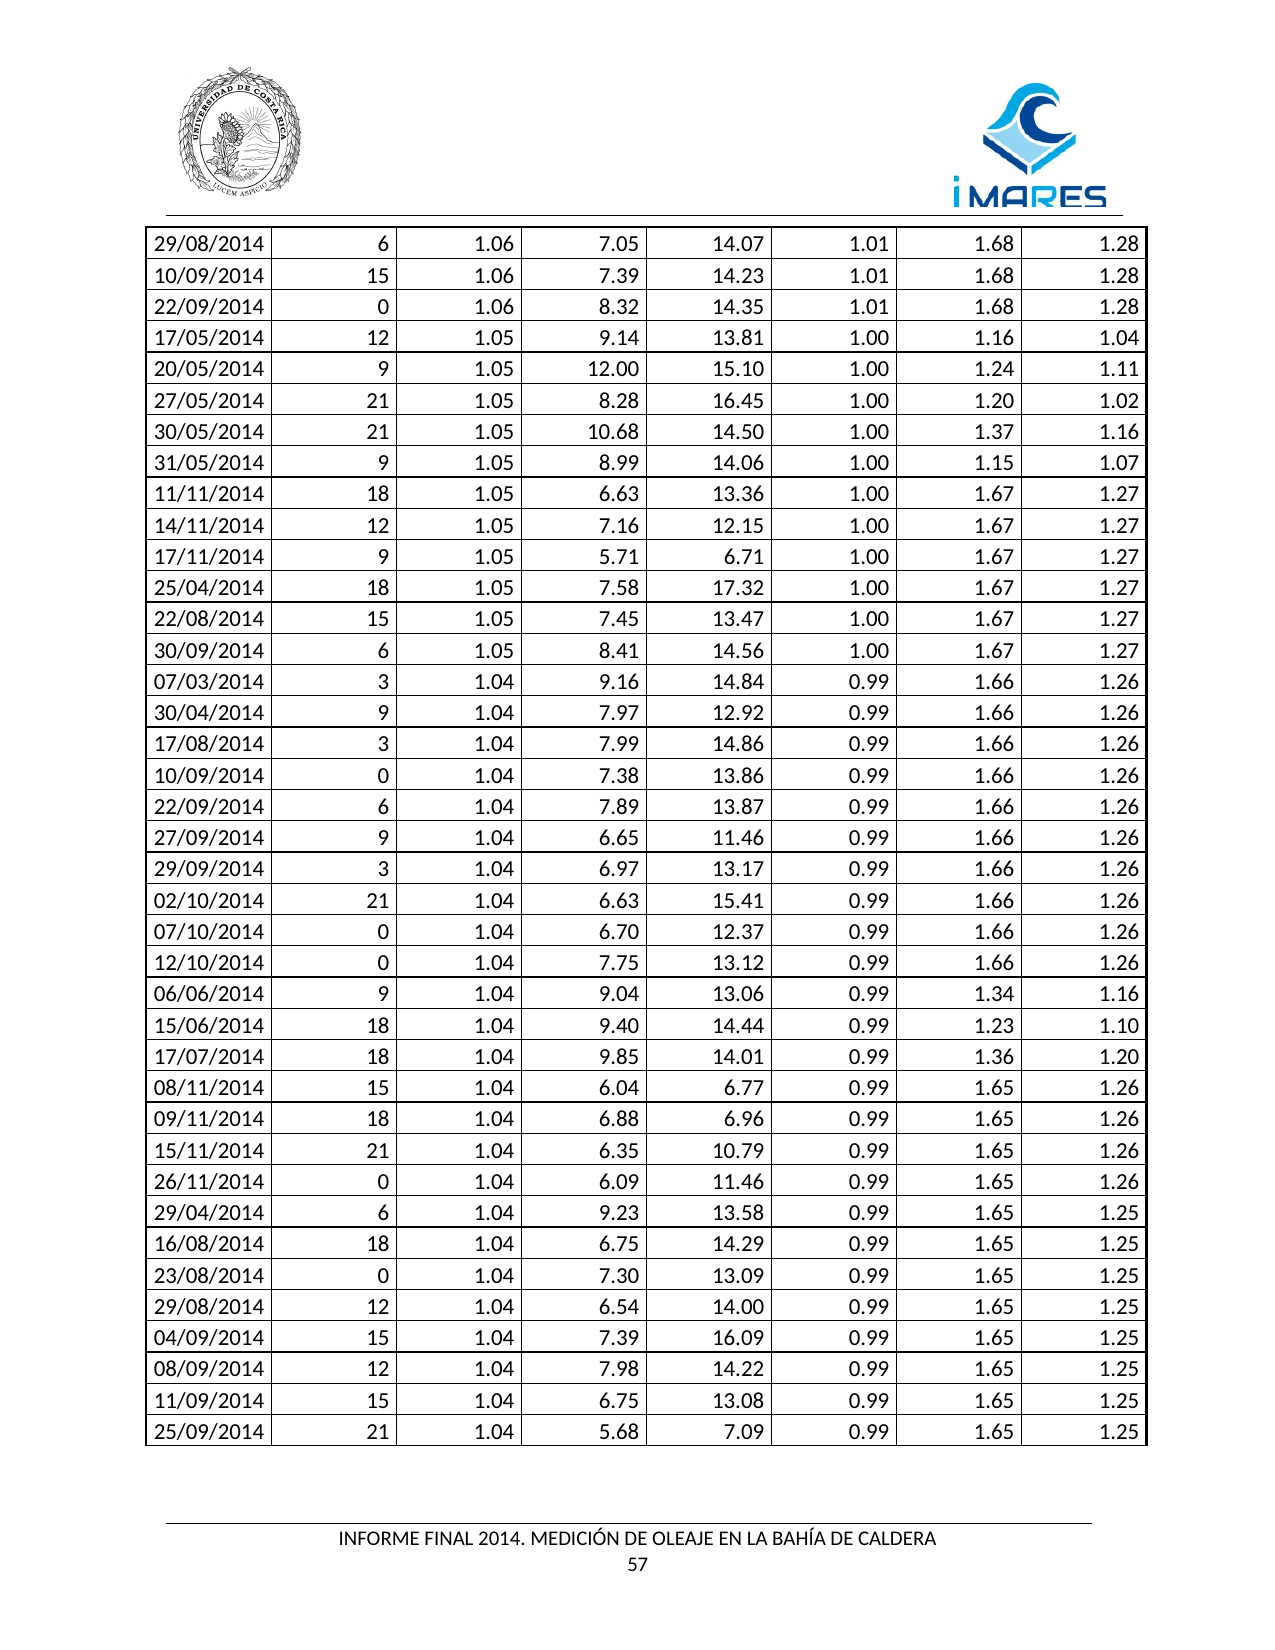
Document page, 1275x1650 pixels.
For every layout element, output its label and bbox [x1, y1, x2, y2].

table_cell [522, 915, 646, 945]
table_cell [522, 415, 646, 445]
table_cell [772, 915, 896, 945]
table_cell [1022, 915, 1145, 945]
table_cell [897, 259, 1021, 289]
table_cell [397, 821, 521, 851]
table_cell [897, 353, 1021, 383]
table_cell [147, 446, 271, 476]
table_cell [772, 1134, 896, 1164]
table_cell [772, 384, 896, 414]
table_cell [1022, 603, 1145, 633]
picture [953, 83, 1107, 205]
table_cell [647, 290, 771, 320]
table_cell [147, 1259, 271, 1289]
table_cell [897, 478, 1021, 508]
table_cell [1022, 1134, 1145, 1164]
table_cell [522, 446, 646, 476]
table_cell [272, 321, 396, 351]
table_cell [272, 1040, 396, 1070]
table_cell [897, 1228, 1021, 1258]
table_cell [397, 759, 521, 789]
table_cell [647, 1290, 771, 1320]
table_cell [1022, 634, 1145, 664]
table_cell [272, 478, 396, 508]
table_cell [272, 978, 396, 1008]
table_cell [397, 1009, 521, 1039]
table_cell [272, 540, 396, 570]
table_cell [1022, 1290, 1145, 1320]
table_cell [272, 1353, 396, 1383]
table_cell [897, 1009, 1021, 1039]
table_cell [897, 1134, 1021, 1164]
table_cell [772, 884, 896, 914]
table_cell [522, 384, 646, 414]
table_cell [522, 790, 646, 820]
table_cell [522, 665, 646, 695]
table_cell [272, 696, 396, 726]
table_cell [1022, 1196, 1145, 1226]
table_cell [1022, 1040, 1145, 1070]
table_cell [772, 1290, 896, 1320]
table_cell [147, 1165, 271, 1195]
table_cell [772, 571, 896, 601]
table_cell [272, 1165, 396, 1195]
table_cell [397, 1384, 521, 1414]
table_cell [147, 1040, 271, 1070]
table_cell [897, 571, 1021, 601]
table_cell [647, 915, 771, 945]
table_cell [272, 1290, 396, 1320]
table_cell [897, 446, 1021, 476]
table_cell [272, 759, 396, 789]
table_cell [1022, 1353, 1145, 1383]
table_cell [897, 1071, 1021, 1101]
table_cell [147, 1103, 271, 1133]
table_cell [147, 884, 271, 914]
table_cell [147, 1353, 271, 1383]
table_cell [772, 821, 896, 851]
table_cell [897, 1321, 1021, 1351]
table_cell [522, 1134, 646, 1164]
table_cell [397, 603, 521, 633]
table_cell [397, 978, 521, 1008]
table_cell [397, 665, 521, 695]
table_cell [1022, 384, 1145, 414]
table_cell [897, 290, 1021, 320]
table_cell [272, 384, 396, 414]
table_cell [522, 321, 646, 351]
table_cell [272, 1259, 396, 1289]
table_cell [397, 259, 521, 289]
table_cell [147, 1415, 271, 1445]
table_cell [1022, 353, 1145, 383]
picture [177, 66, 303, 204]
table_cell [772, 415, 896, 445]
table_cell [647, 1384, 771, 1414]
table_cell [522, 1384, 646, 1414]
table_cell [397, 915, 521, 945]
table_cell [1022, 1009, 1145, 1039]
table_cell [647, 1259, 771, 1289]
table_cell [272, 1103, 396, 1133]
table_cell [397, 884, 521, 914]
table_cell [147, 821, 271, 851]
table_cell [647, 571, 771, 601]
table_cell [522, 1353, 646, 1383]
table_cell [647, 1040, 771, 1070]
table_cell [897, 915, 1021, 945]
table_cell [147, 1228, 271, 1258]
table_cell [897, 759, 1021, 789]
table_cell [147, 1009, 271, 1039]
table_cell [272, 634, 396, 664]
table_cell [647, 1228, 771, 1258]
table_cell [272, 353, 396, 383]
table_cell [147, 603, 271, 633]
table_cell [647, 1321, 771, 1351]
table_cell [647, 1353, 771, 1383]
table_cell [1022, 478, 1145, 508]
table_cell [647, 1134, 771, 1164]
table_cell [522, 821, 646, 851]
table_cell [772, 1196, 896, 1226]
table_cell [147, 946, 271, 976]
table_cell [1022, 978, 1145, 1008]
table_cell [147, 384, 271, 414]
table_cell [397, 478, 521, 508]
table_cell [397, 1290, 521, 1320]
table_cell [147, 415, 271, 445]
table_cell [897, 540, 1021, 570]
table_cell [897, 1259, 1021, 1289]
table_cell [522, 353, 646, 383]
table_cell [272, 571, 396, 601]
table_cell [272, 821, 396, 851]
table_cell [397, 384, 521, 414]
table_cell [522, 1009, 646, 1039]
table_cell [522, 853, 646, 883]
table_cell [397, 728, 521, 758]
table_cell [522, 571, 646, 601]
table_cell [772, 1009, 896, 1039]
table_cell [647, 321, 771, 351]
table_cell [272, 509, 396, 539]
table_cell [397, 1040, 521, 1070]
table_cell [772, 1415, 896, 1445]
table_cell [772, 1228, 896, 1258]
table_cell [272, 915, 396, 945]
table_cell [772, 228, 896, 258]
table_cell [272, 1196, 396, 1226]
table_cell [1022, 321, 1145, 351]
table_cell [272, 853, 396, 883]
picture [1036, 190, 1052, 205]
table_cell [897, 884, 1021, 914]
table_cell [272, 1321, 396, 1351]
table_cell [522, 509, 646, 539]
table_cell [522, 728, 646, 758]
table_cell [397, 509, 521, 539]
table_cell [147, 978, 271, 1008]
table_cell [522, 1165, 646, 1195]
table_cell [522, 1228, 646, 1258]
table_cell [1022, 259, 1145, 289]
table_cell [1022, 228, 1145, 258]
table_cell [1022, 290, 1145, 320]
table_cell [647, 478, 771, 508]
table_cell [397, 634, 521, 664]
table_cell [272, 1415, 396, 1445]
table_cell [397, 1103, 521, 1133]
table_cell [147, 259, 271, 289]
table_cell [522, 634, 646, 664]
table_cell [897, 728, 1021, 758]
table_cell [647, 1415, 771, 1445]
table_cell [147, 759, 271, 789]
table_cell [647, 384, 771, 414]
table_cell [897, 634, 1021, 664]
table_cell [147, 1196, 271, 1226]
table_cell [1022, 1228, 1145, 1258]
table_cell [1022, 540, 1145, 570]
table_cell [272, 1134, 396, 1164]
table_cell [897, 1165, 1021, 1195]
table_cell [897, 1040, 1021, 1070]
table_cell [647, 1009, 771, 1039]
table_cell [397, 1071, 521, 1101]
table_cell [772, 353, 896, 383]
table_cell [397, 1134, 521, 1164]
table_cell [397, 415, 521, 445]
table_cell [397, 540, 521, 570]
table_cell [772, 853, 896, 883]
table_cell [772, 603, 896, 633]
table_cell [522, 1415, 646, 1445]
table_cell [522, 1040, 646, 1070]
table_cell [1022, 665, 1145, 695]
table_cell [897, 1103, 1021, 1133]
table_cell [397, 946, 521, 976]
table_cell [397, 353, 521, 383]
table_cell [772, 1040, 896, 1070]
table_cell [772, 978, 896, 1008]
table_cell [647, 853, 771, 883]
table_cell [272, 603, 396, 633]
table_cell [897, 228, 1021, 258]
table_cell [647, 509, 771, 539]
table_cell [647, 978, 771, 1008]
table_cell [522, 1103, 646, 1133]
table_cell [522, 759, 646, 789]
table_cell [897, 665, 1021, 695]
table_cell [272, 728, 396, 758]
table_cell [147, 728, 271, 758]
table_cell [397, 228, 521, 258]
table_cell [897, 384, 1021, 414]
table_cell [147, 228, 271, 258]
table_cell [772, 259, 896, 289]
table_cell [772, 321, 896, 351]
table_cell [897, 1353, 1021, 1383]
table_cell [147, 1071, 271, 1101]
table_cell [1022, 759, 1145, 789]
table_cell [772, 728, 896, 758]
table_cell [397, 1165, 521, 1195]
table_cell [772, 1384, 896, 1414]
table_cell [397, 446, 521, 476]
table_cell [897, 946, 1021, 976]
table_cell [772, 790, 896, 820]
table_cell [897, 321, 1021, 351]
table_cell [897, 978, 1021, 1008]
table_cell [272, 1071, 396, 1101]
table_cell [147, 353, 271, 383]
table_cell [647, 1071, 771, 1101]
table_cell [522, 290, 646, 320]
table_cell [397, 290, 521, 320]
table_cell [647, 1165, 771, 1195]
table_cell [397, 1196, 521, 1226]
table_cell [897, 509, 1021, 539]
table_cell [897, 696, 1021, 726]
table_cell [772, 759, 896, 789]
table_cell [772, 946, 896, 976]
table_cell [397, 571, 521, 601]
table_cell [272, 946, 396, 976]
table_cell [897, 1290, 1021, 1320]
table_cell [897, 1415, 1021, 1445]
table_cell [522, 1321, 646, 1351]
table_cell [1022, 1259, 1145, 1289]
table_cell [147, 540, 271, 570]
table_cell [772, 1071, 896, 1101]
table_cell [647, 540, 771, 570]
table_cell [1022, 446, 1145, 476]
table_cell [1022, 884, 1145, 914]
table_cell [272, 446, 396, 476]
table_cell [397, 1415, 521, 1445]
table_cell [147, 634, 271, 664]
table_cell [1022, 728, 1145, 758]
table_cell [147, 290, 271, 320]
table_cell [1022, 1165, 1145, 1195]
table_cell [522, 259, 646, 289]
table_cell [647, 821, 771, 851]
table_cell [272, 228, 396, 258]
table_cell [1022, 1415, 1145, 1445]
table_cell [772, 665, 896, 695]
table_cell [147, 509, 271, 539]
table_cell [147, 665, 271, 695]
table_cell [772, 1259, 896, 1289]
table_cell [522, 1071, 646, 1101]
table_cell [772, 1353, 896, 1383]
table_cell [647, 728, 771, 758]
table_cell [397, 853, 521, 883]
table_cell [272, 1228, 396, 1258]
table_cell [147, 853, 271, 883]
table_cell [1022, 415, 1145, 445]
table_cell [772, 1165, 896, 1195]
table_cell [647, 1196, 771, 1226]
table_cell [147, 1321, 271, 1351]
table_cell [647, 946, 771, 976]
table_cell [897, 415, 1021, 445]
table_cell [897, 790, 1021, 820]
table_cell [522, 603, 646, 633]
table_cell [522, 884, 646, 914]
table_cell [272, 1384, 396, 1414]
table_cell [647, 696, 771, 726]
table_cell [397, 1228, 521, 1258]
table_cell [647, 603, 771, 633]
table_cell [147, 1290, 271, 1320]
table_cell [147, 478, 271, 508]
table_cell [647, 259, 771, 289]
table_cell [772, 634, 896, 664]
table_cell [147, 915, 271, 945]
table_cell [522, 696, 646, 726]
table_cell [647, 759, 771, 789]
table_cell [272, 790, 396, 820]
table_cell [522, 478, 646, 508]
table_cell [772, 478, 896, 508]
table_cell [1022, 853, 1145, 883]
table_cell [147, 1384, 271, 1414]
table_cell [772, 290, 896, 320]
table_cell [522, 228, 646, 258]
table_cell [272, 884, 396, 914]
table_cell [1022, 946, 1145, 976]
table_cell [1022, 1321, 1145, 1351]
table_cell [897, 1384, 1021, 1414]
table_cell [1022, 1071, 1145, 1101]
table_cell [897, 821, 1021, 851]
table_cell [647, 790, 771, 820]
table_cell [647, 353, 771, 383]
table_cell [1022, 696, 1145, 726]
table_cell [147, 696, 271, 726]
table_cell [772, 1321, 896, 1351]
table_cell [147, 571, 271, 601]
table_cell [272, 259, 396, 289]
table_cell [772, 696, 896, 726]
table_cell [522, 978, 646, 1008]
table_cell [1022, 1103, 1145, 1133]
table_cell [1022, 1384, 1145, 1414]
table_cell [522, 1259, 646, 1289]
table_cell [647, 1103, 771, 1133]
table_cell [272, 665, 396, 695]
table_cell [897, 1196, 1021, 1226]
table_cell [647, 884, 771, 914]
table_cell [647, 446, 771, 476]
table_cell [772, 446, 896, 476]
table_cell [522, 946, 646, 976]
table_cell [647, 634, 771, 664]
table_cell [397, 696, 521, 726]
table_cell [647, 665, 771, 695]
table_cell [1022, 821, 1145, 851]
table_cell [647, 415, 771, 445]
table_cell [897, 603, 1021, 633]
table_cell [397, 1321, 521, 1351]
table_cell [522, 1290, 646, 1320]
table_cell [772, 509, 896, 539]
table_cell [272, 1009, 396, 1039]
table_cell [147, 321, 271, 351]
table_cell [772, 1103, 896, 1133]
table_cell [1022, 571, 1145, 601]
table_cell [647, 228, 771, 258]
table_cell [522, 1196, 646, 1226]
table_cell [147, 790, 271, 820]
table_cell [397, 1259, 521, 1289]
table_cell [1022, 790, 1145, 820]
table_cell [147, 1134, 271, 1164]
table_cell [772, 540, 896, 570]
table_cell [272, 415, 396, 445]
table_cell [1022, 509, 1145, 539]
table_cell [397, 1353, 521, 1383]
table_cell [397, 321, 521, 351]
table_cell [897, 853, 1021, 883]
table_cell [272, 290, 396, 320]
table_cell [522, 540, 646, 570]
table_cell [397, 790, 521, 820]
